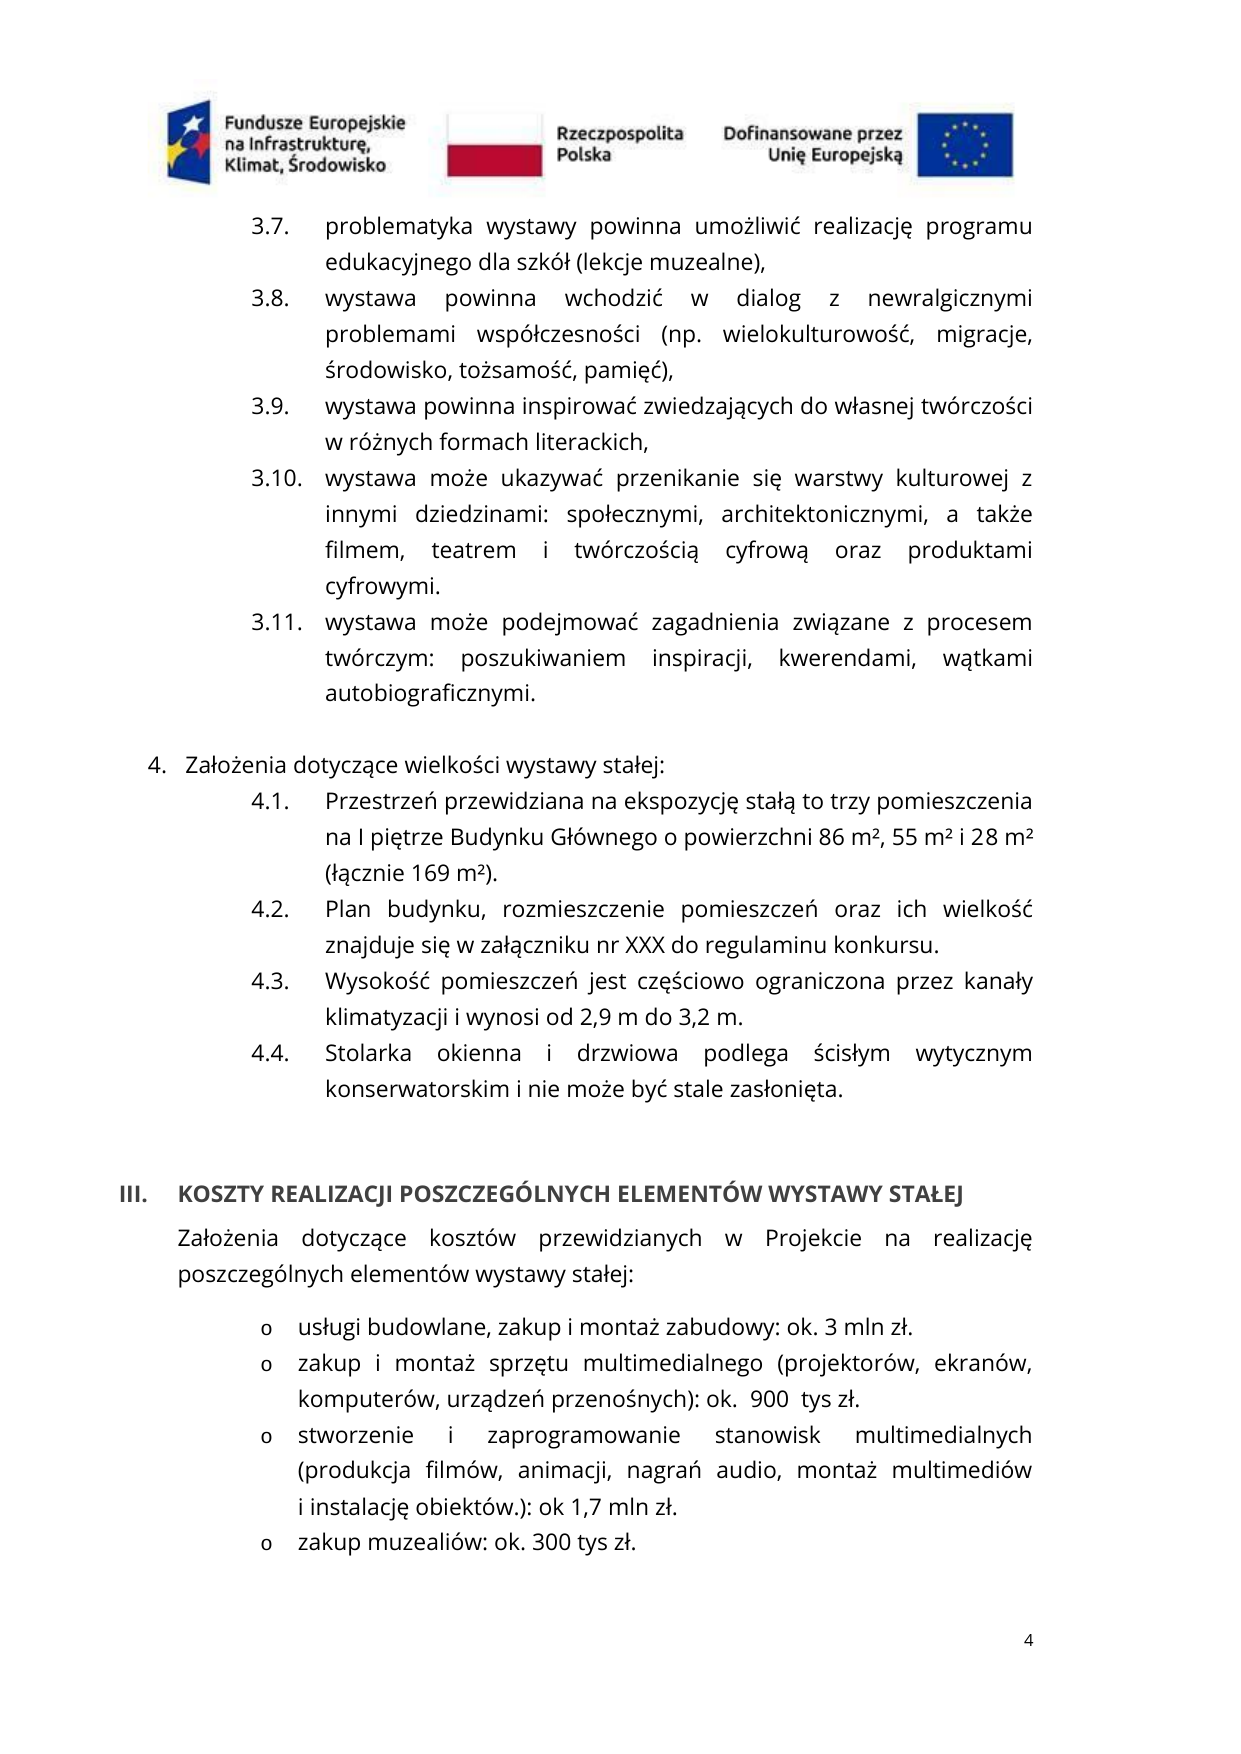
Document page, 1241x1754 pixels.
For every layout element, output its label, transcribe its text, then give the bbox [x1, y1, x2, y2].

list wystawa może ukazywać przenikanie się warstwy kulturowej z innymi dziedzinami: społecznymi, architektonicznymi, a także filmem, teatrem i twórczością cyfrową oraz produktami cyfrowymi. [251, 462, 1033, 601]
list stworzenie i zaprogramowanie stanowisk multimedialnych (produkcja filmów, animacji, nagrań audio, montaż multimediów i instalację obiektów.): ok 1,7 mln zł. [260, 1418, 1033, 1522]
list zakup muzealiów: ok. 300 tys zł. [260, 1526, 1033, 1558]
subtitle KOSZTY REALIZACJI POSZCZEGÓLNYCH ELEMENTÓW WYSTAWY STAŁEJ [148, 1178, 1033, 1209]
list wystawa może podejmować zagadnienia związane z procesem twórczym: poszukiwaniem inspiracji, kwerendami, wątkami autobiograficznymi. [251, 606, 1033, 709]
list Przestrzeń przewidziana na ekspozycję stałą to trzy pomieszczenia na I piętrze Budynku Głównego o powierzchni 86 m², 55 m² i 28 m² (łącznie 169 m²). [251, 785, 1033, 888]
picture [147, 79, 1034, 206]
list wystawa powinna wchodzić w dialog z newralgicznymi problemami współczesności (np. wielokulturowość, migracje, środowisko, tożsamość, pamięć), [251, 282, 1033, 385]
text Założenia dotyczące kosztów przewidzianych w Projekcie na realizację poszczególnych elementów wystawy stałej: [177, 1222, 1033, 1289]
list wystawa powinna inspirować zwiedzających do własnej twórczości w różnych formach literackich, [251, 390, 1033, 457]
list Wysokość pomieszczeń jest częściowo ograniczona przez kanały klimatyzacji i wynosi od 2,9 m do 3,2 m. [251, 965, 1033, 1032]
list Założenia dotyczące wielkości wystawy stałej: [148, 749, 1033, 781]
list problematyka wystawy powinna umożliwić realizację programu edukacyjnego dla szkół (lekcje muzealne), [251, 118, 1033, 277]
list usługi budowlane, zakup i montaż zabudowy: ok. 3 mln zł. [260, 1311, 1033, 1342]
list zakup i montaż sprzętu multimedialnego (projektorów, ekranów, komputerów, urządzeń przenośnych): ok. 900 tys zł. [260, 1347, 1033, 1414]
list Stolarka okienna i drzwiowa podlega ścisłym wytycznym konserwatorskim i nie może być stale zasłonięta. [251, 1037, 1033, 1104]
list Plan budynku, rozmieszczenie pomieszczeń oraz ich wielkość znajduje się w załączniku nr XXX do regulaminu konkursu. [251, 893, 1033, 960]
